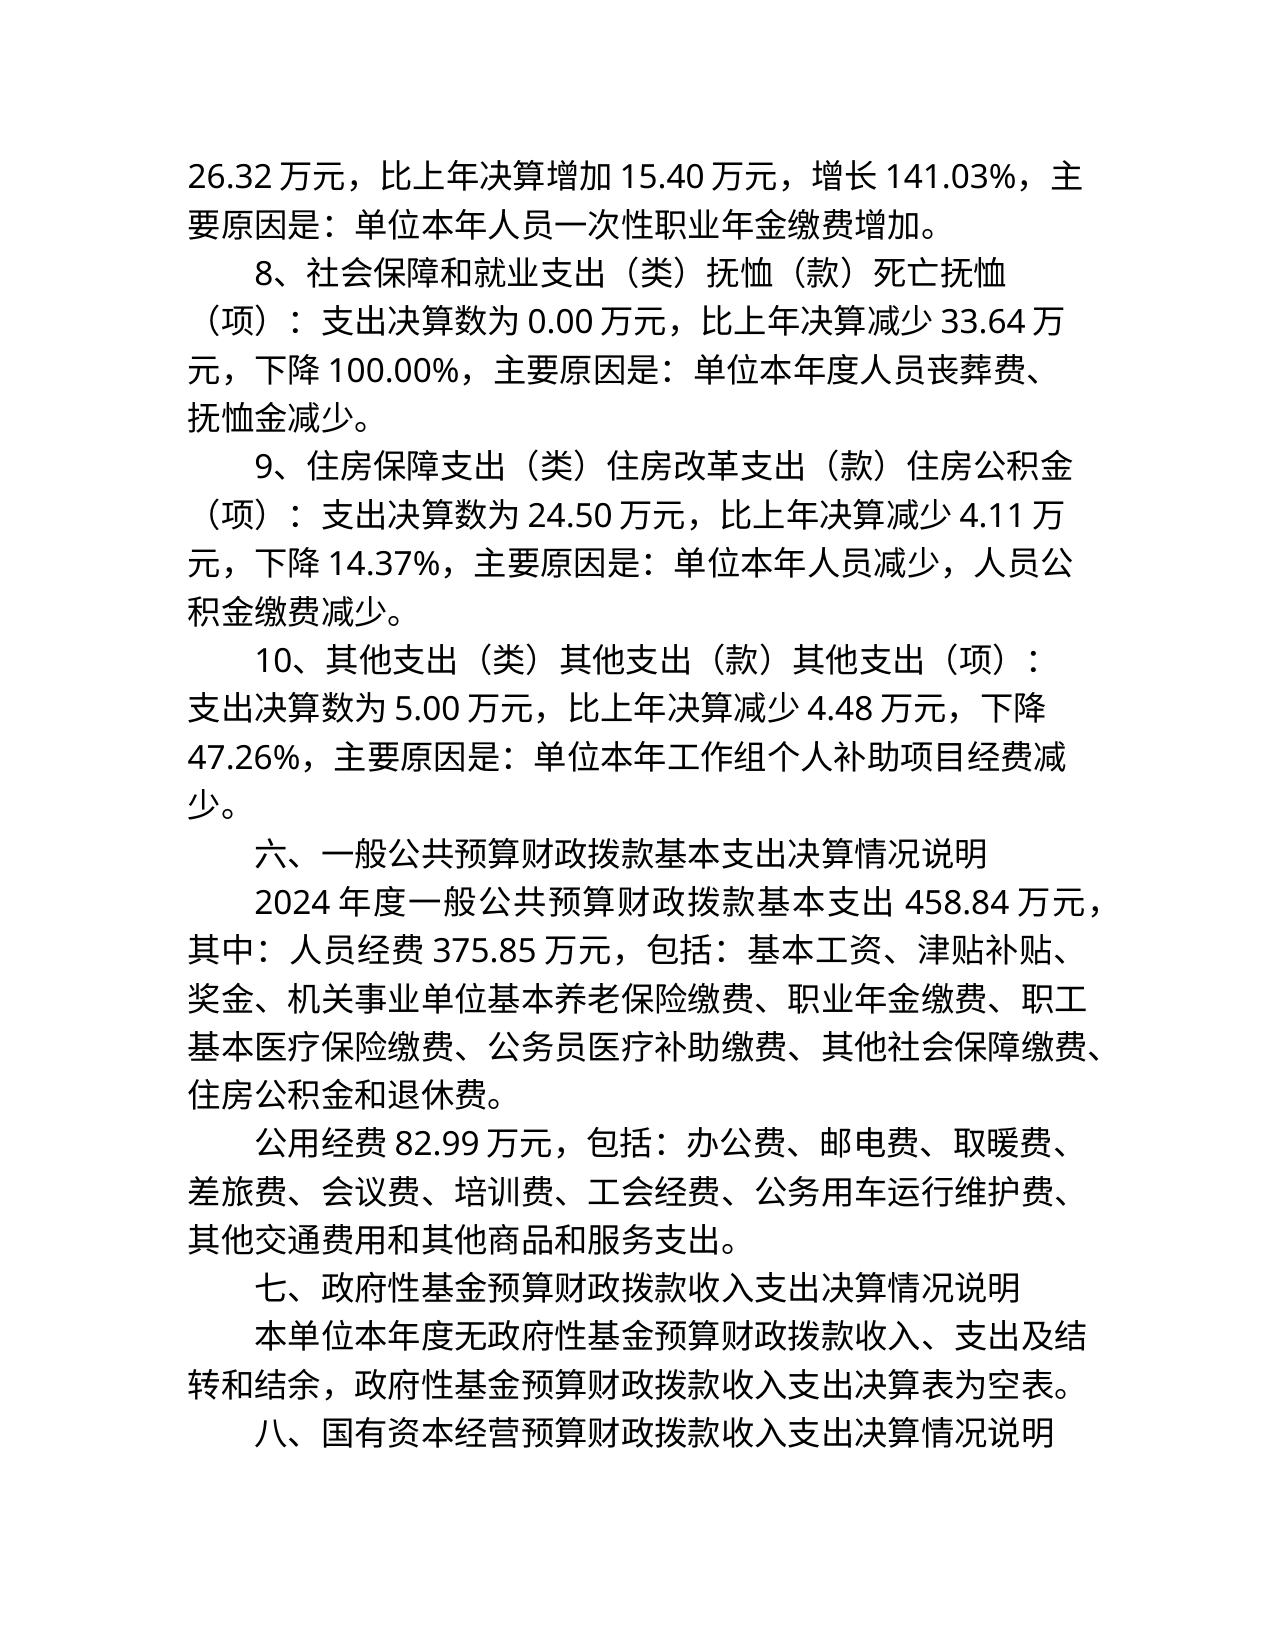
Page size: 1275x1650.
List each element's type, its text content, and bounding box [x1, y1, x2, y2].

text 八、国有资本经营预算财政拨款收入支出决算情况说明 [187, 1407, 1087, 1455]
text 七、政府性基金预算财政拨款收入支出决算情况说明 [187, 1262, 1087, 1310]
text 六、一般公共预算财政拨款基本支出决算情况说明 [187, 827, 1087, 876]
text 本单位本年度无政府性基金预算财政拨款收入、支出及结转和结余，政府性基金预算财政拨款收入支出决算表为空表。 [187, 1310, 1087, 1407]
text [187, 150, 1087, 247]
text 9、住房保障支出（类）住房改革支出（款）住房公积金（项）：支出决算数为24.50万元，比上年决算减少4.11万元，下降14.37%，主要原因是：单位本年人员减少，人员公积金缴费减少。 [187, 440, 1087, 634]
text 8、社会保障和就业支出（类）抚恤（款）死亡抚恤（项）：支出决算数为0.00万元，比上年决算减少33.64万元，下降100.00%，主要原因是：单位本年度人员丧葬费、抚恤金减少。 [187, 247, 1087, 440]
text 10、其他支出（类）其他支出（款）其他支出（项）：支出决算数为5.00万元，比上年决算减少4.48万元，下降47.26%，主要原因是：单位本年工作组个人补助项目经费减少。 [187, 634, 1087, 827]
text 公用经费82.99万元，包括：办公费、邮电费、取暖费、差旅费、会议费、培训费、工会经费、公务用车运行维护费、其他交通费用和其他商品和服务支出。 [187, 1117, 1087, 1262]
text 2024年度一般公共预算财政拨款基本支出458.84万元，其中：人员经费375.85万元，包括：基本工资、津贴补贴、奖金、机关事业单位基本养老保险缴费、职业年金缴费、职工基本医疗保险缴费、公务员医疗补助缴费、其他社会保障缴费、住房公积金和退休费。 [187, 876, 1087, 1117]
